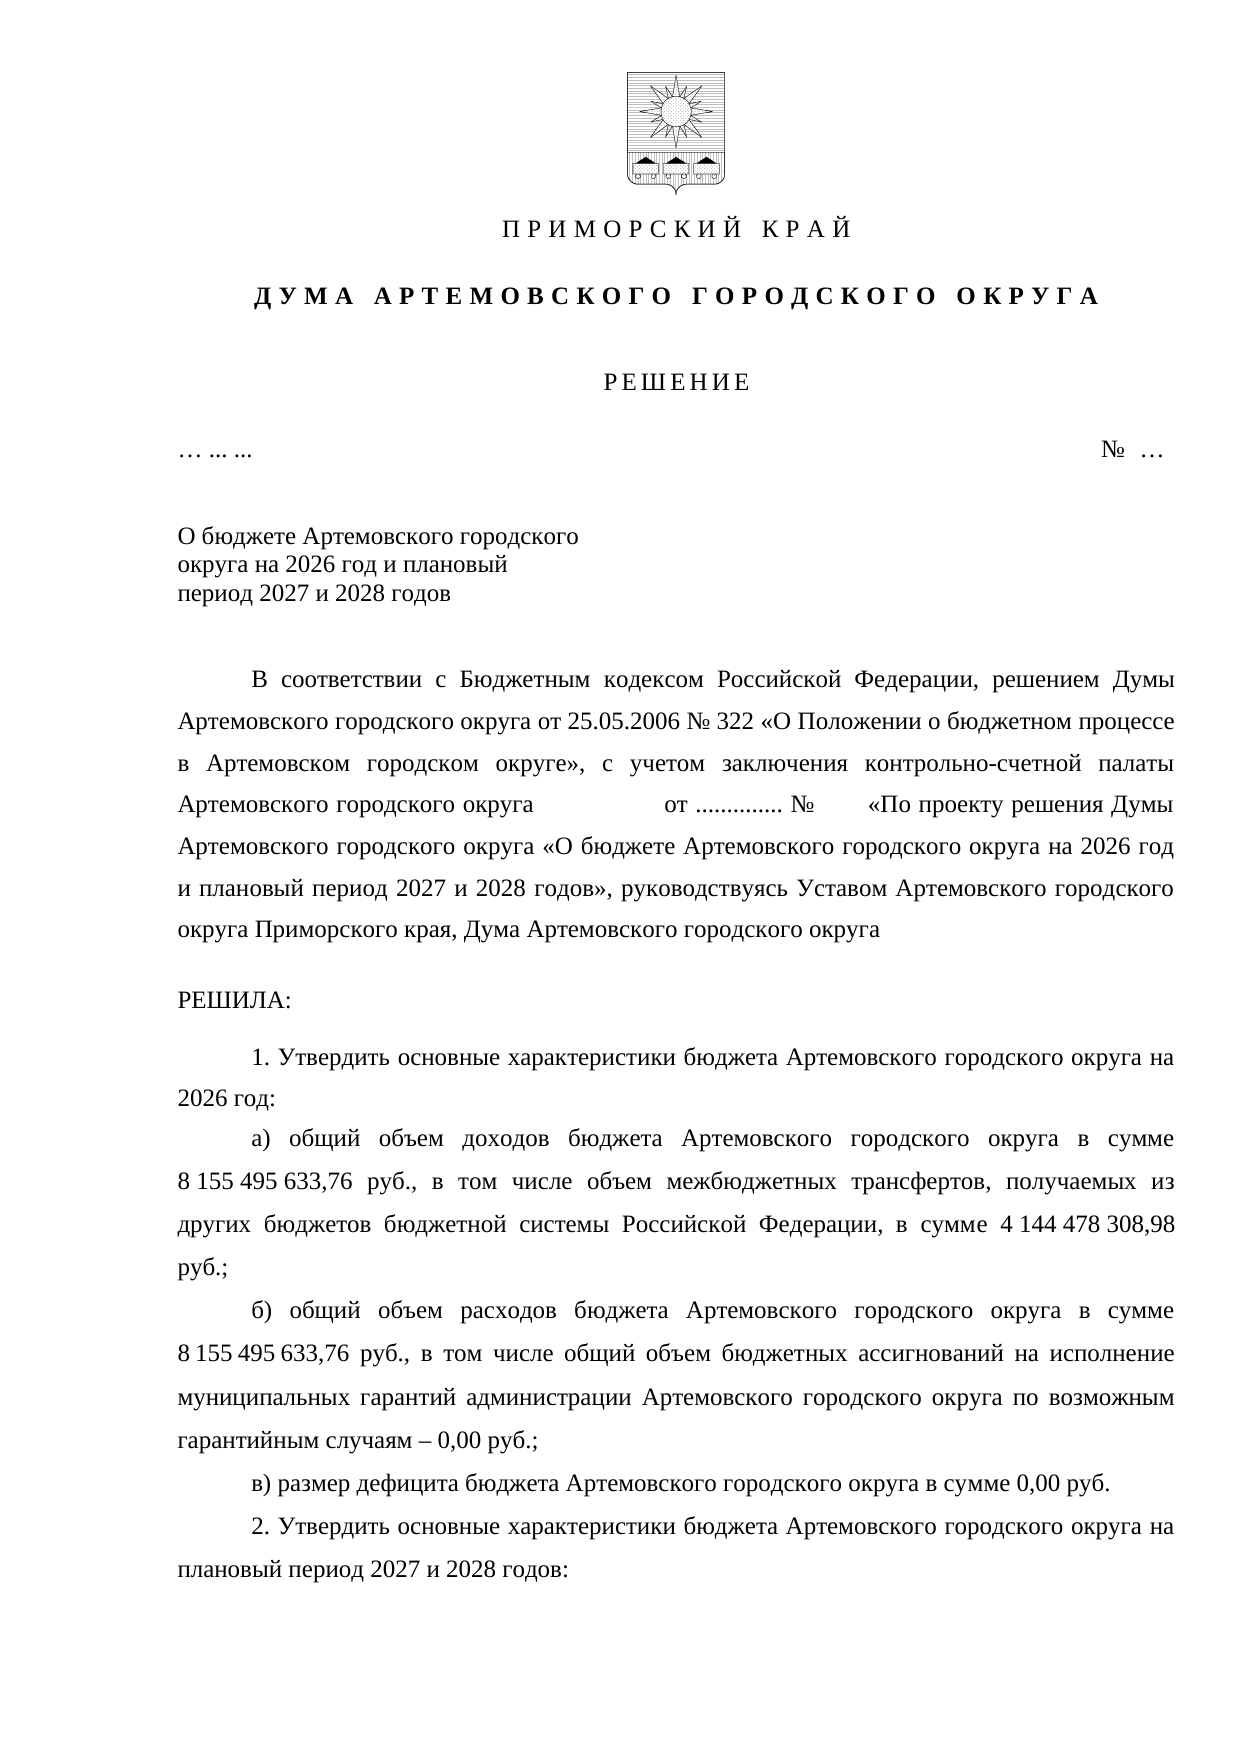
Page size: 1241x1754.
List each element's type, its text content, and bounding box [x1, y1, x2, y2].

text период 2027 и 2028 годов [177, 578, 1175, 607]
text … ... ... № … [177, 434, 1175, 463]
subtitle ПРИМОРСКИЙ КРАЙ [177, 214, 1175, 243]
text б) общий объем расходов бюджета Артемовского городского округа в сумме 8 155 495 633,76 руб., в том числе общий объем бюджетных ассигнований на исполнение муниципальных гарантий администрации Артемовского городского округа по возможным гарантийным случаям – 0,00 руб.; [177, 1295, 1175, 1453]
subtitle РЕШЕНИЕ [177, 367, 1175, 396]
text 1. Утвердить основные характеристики бюджета Артемовского городского округа на 2026 год: [177, 1042, 1175, 1111]
subtitle ДУМА АРТЕМОВСКОГО ГОРОДСКОГО ОКРУГА [177, 281, 1175, 310]
text 2. Утвердить основные характеристики бюджета Артемовского городского округа на плановый период 2027 и 2028 годов: [177, 1511, 1175, 1583]
picture [627, 72, 725, 195]
text в) размер дефицита бюджета Артемовского городского округа в сумме 0,00 руб. [177, 1468, 1175, 1497]
text О бюджете Артемовского городского [177, 521, 1175, 549]
text а) общий объем доходов бюджета Артемовского городского округа в сумме 8 155 495 633,76 руб., в том числе объем межбюджетных трансфертов, получаемых из других бюджетов бюджетной системы Российской Федерации, в сумме 4 144 478 308,98 руб.; [177, 1123, 1175, 1281]
text В соответствии с Бюджетным кодексом Российской Федерации, решением Думы Артемовского городского округа от 25.05.2006 № 322 «О Положении о бюджетном процессе в Артемовском городском округе», с учетом заключения контрольно-счетной палаты Артемовского городского округа от .............. № «По проекту решения Думы Артемовского городского округа «О бюджете Артемовского городского округа на 2026 год и плановый период 2027 и 2028 годов», руководствуясь Уставом Артемовского городского округа Приморского края, Дума Артемовского городского округа [177, 664, 1175, 943]
text округа на 2026 год и плановый [177, 549, 1175, 578]
text РЕШИЛА: [177, 985, 1175, 1014]
